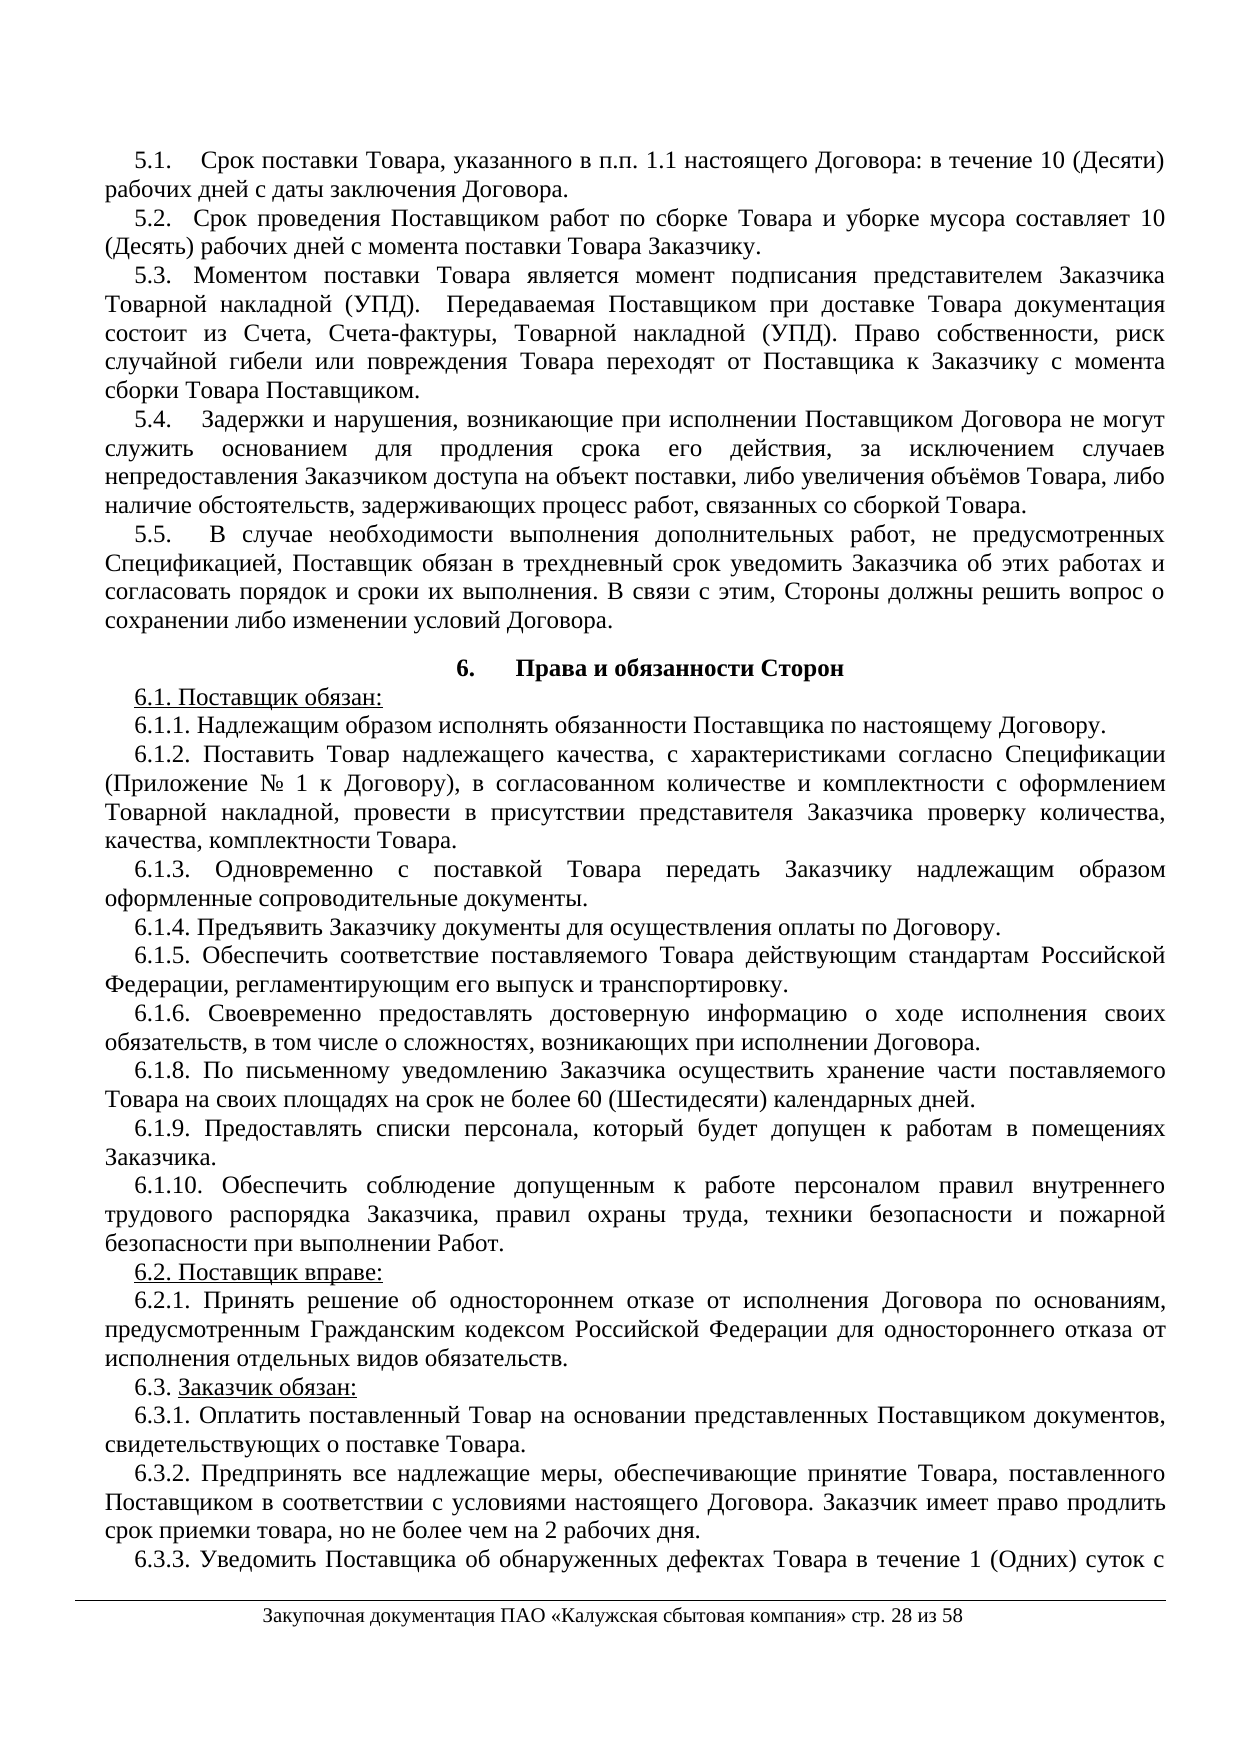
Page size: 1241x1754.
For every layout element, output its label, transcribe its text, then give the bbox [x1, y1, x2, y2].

text 6.3.2. Предпринять все надлежащие меры, обеспечивающие принятие Товара, поставленного Поставщиком в соответствии с условиями настоящего Договора. Заказчик имеет право продлить срок приемки товара, но не более чем на 2 рабочих дня. [104, 1458, 1166, 1544]
text 6.1.10. Обеспечить соблюдение допущенным к работе персоналом правил внутреннего трудового распорядка Заказчика, правил охраны труда, техники безопасности и пожарной безопасности при выполнении Работ. [104, 1171, 1166, 1257]
text 6.1.6. Своевременно предоставлять достоверную информацию о ходе исполнения своих обязательств, в том числе о сложностях, возникающих при исполнении Договора. [104, 998, 1166, 1056]
list Права и обязанности Сторон [134, 653, 1166, 682]
text 6.2.1. Принять решение об одностороннем отказе от исполнения Договора по основаниям, предусмотренным Гражданским кодексом Российской Федерации для одностороннего отказа от исполнения отдельных видов обязательств. [104, 1286, 1166, 1372]
text 6.3. Заказчик обязан: [104, 1372, 1166, 1401]
list Задержки и нарушения, возникающие при исполнении Поставщиком Договора не могут служить основанием для продления срока его действия, за исключением случаев непредоставления Заказчиком доступа на объект поставки, либо увеличения объёмов Товара, либо наличие обстоятельств, задерживающих процесс работ, связанных со сборкой Товара. [104, 404, 1166, 519]
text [104, 1544, 1166, 1573]
text 6.1.4. Предъявить Заказчику документы для осуществления оплаты по Договору. [104, 912, 1166, 941]
text 6.1.2. Поставить Товар надлежащего качества, с характеристиками согласно Спецификации (Приложение № 1 к Договору), в согласованном количестве и комплектности с оформлением Товарной накладной, провести в присутствии представителя Заказчика проверку количества, качества, комплектности Товара. [104, 739, 1166, 854]
text 6.1.8. По письменному уведомлению Заказчика осуществить хранение части поставляемого Товара на своих площадях на срок не более 60 (Шестидесяти) календарных дней. [104, 1056, 1166, 1113]
text 6.1.1. Надлежащим образом исполнять обязанности Поставщика по настоящему Договору. [75, 711, 1166, 739]
list Срок проведения Поставщиком работ по сборке Товара и уборке мусора составляет 10 (Десять) рабочих дней с момента поставки Товара Заказчику. [104, 203, 1166, 260]
list Срок поставки Товара, указанного в п.п. 1.1 настоящего Договора: в течение 10 (Десяти) рабочих дней с даты заключения Договора. [104, 145, 1166, 203]
text 6.1.3. Одновременно с поставкой Товара передать Заказчику надлежащим образом оформленные сопроводительные документы. [104, 854, 1166, 912]
text 6.1.5. Обеспечить соответствие поставляемого Товара действующим стандартам Российской Федерации, регламентирующим его выпуск и транспортировку. [104, 941, 1166, 998]
list В случае необходимости выполнения дополнительных работ, не предусмотренных Спецификацией, Поставщик обязан в трехдневный срок уведомить Заказчика об этих работах и согласовать порядок и сроки их выполнения. В связи с этим, Стороны должны решить вопрос о сохранении либо изменении условий Договора. [104, 519, 1166, 634]
text 6.3.1. Оплатить поставленный Товар на основании представленных Поставщиком документов, свидетельствующих о поставке Товара. [104, 1401, 1166, 1458]
text 6.2. Поставщик вправе: [104, 1257, 1166, 1286]
text 6.1. Поставщик обязан: [75, 682, 1166, 711]
text 6.1.9. Предоставлять списки персонала, который будет допущен к работам в помещениях Заказчика. [104, 1113, 1166, 1171]
list Моментом поставки Товара является момент подписания представителем Заказчика Товарной накладной (УПД). Передаваемая Поставщиком при доставке Товара документация состоит из Счета, Счета-фактуры, Товарной накладной (УПД). Право собственности, риск случайной гибели или повреждения Товара переходят от Поставщика к Заказчику с момента сборки Товара Поставщиком. [104, 260, 1166, 404]
